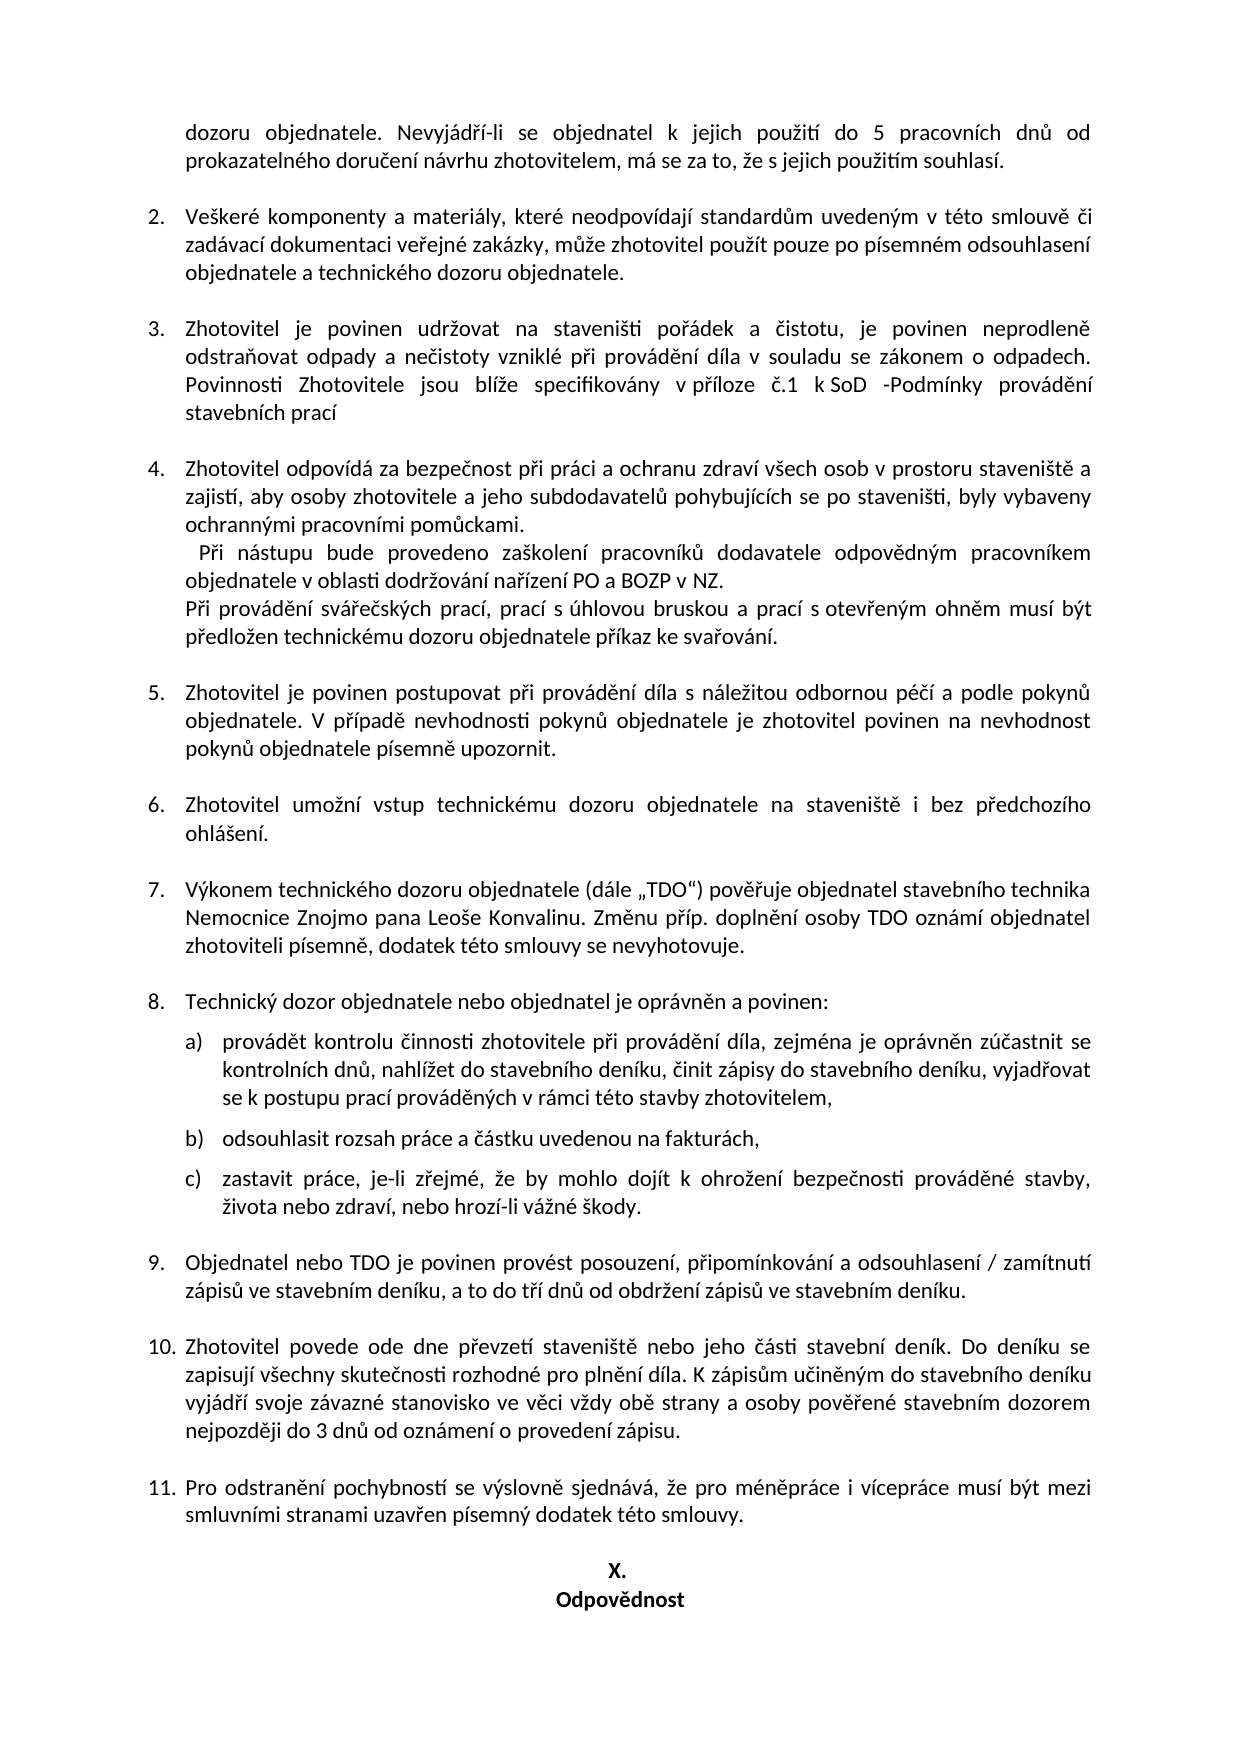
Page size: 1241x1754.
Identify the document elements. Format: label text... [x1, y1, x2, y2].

list zastavit práce, je-li zřejmé, že by mohlo dojít k ohrožení bezpečnosti prováděné stavby, života nebo zdraví, nebo hrozí-li vážné škody. [185, 1164, 1092, 1220]
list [148, 118, 1092, 174]
list Pro odstranění pochybností se výslovně sjednává, že pro méněpráce i vícepráce musí být mezi smluvními stranami uzavřen písemný dodatek této smlouvy. [148, 1473, 1092, 1529]
list provádět kontrolu činnosti zhotovitele při provádění díla, zejména je oprávněn zúčastnit se kontrolních dnů, nahlížet do stavebního deníku, činit zápisy do stavebního deníku, vyjadřovat se k postupu prací prováděných v rámci této stavby zhotovitelem, [185, 1027, 1092, 1111]
list Zhotovitel je povinen postupovat při provádění díla s náležitou odbornou péčí a podle pokynů objednatele. V případě nevhodnosti pokynů objednatele je zhotovitel povinen na nevhodnost pokynů objednatele písemně upozornit. [148, 678, 1092, 763]
list Zhotovitel povede ode dne převzetí staveniště nebo jeho části stavební deník. Do deníku se zapisují všechny skutečnosti rozhodné pro plnění díla. K zápisům učiněným do stavebního deníku vyjádří svoje závazné stanovisko ve věci vždy obě strany a osoby pověřené stavebním dozorem nejpozději do 3 dnů od oznámení o provedení zápisu. [148, 1332, 1092, 1444]
list Veškeré komponenty a materiály, které neodpovídají standardům uvedeným v této smlouvě či zadávací dokumentaci veřejné zakázky, může zhotovitel použít pouze po písemném odsouhlasení objednatele a technického dozoru objednatele. [148, 202, 1092, 286]
list Zhotovitel umožní vstup technickému dozoru objednatele na staveniště i bez předchozího ohlášení. [148, 791, 1092, 847]
text Při provádění svářečských prací, prací s úhlovou bruskou a prací s otevřeným ohněm musí být předložen technickému dozoru objednatele příkaz ke svařování. [185, 594, 1092, 651]
list Zhotovitel je povinen udržovat na staveništi pořádek a čistotu, je povinen neprodleně odstraňovat odpady a nečistoty vzniklé při provádění díla v souladu se zákonem o odpadech. Povinnosti Zhotovitele jsou blíže specifikovány v příloze č.1 k SoD -Podmínky provádění stavebních prací [148, 314, 1092, 426]
list Výkonem technického dozoru objednatele (dále „TDO“) pověřuje objednatel stavebního technika Nemocnice Znojmo pana Leoše Konvalinu. Změnu příp. doplnění osoby TDO oznámí objednatel zhotoviteli písemně, dodatek této smlouvy se nevyhotovuje. [148, 875, 1092, 959]
list Objednatel nebo TDO je povinen provést posouzení, připomínkování a odsouhlasení / zamítnutí zápisů ve stavebním deníku, a to do tří dnů od obdržení zápisů ve stavebním deníku. [148, 1248, 1092, 1304]
list odsouhlasit rozsah práce a částku uvedenou na fakturách, [185, 1124, 1092, 1152]
list Technický dozor objednatele nebo objednatel je oprávněn a povinen: [148, 987, 1092, 1015]
text X. Odpovědnost [148, 1557, 1092, 1613]
list Zhotovitel odpovídá za bezpečnost při práci a ochranu zdraví všech osob v prostoru staveniště a zajistí, aby osoby zhotovitele a jeho subdodavatelů pohybujících se po staveništi, byly vybaveny ochrannými pracovními pomůckami. [148, 454, 1092, 538]
text Při nástupu bude provedeno zaškolení pracovníků dodavatele odpovědným pracovníkem objednatele v oblasti dodržování nařízení PO a BOZP v NZ. [185, 538, 1092, 594]
